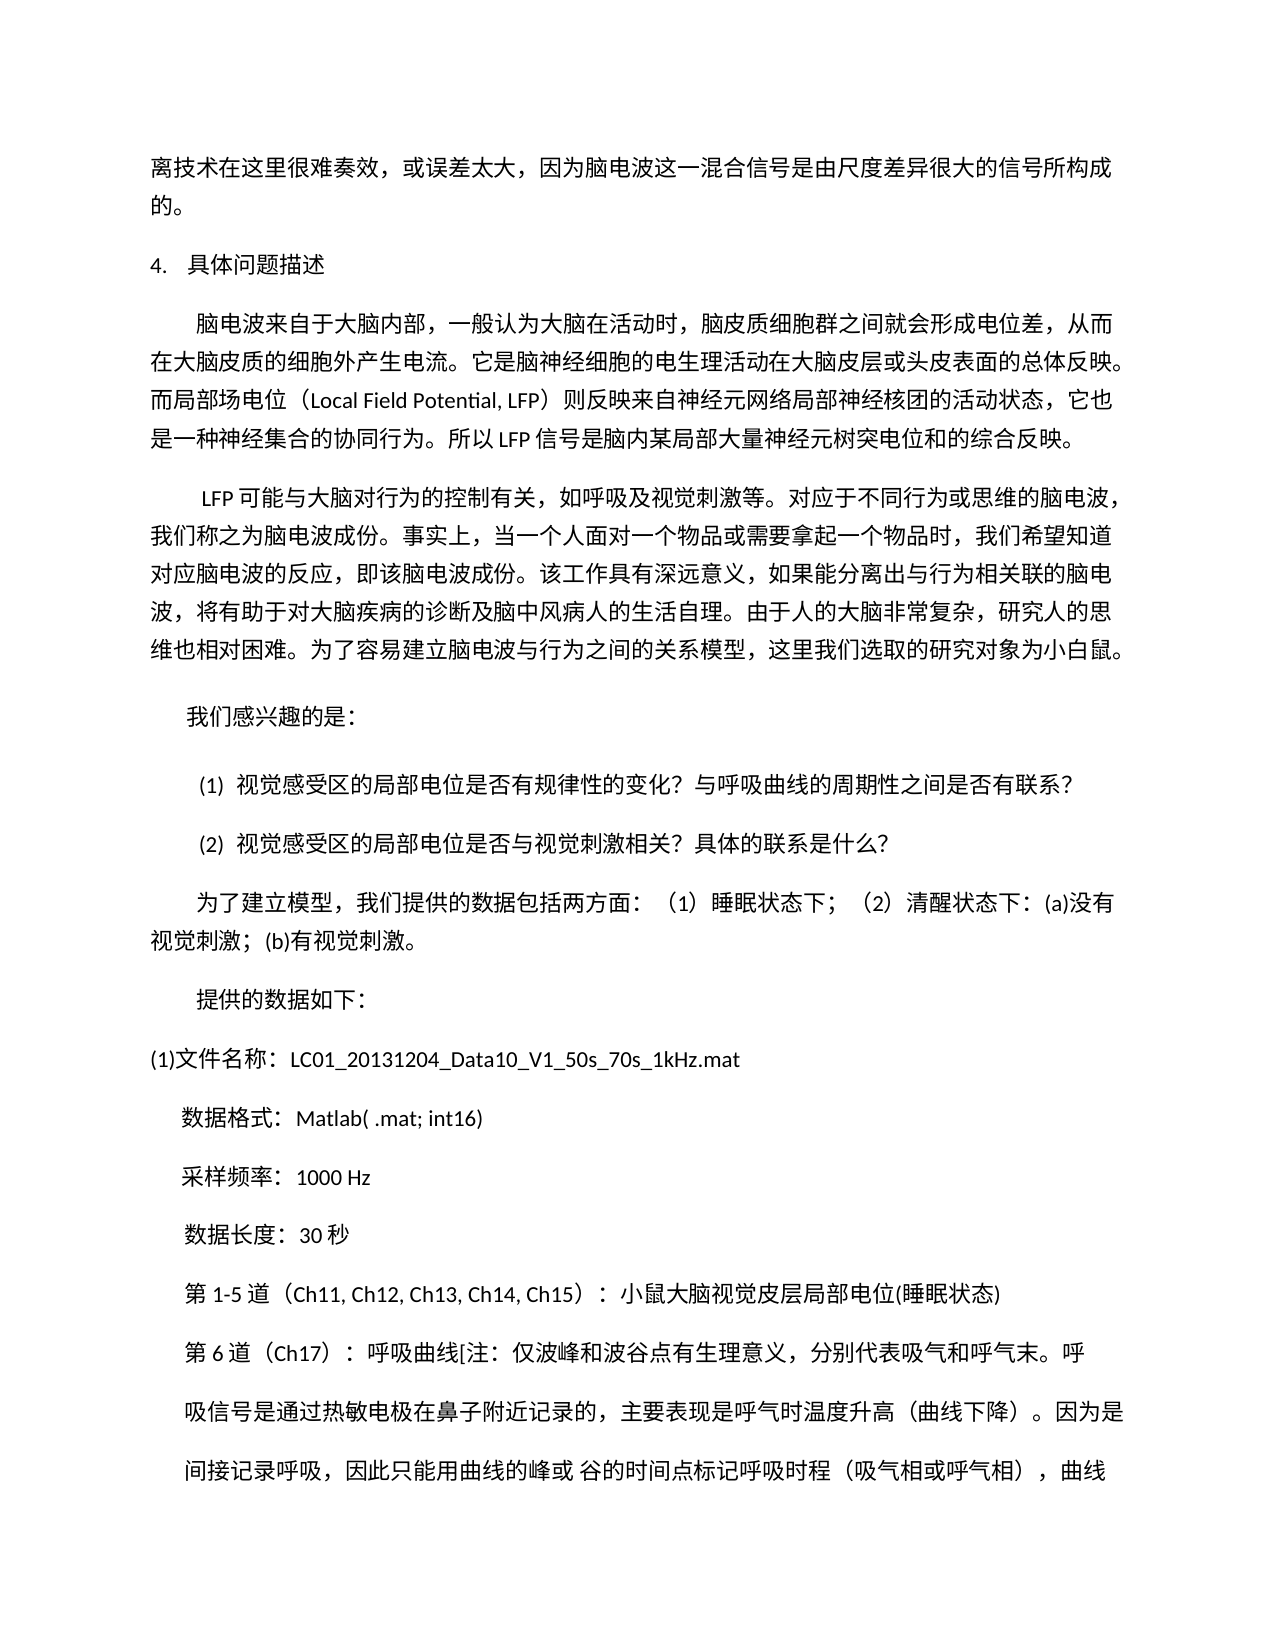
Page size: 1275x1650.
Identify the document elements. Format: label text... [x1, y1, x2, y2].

text 数据格式：Matlab( .mat; int16) [150, 1099, 1125, 1133]
text 第1-5 道（Ch11, Ch12, Ch13, Ch14, Ch15）：小鼠大脑视觉皮层局部电位(睡眠状态) [150, 1276, 1125, 1309]
text LFP可能与大脑对行为的控制有关，如呼吸及视觉刺激等。对应于不同行为或思维的脑电波，我们称之为脑电波成份。事实上，当一个人面对一个物品或需要拿起一个物品时，我们希望知道对应脑电波的反应，即该脑电波成份。该工作具有深远意义，如果能分离出与行为相关联的脑电波，将有助于对大脑疾病的诊断及脑中风病人的生活自理。由于人的大脑非常复杂，研究人的思维也相对困难。为了容易建立脑电波与行为之间的关系模型，这里我们选取的研究对象为小白鼠。 [150, 479, 1125, 665]
text (1)文件名称：LC01_20131204_Data10_V1_50s_70s_1kHz.mat [150, 1040, 1125, 1074]
text 第6道（Ch17）：呼吸曲线[注：仅波峰和波谷点有生理意义，分别代表吸气和呼气末。呼 [150, 1335, 1125, 1368]
text 为了建立模型，我们提供的数据包括两方面：（1）睡眠状态下；（2）清醒状态下：(a)没有视觉刺激；(b)有视觉刺激。 [150, 884, 1125, 956]
list 具体问题描述 [150, 247, 1125, 280]
text 我们感兴趣的是： [150, 699, 1125, 732]
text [150, 150, 1125, 221]
text 提供的数据如下： [150, 981, 1125, 1015]
text 数据长度：30秒 [150, 1217, 1125, 1251]
text 脑电波来自于大脑内部，一般认为大脑在活动时，脑皮质细胞群之间就会形成电位差，从而在大脑皮质的细胞外产生电流。它是脑神经细胞的电生理活动在大脑皮层或头皮表面的总体反映。而局部场电位（Local Field Potential, LFP）则反映来自神经元网络局部神经核团的活动状态，它也是一种神经集合的协同行为。所以LFP信号是脑内某局部大量神经元树突电位和的综合反映。 [150, 306, 1125, 454]
text 吸信号是通过热敏电极在鼻子附近记录的，主要表现是呼气时温度升高（曲线下降）。因为是 [150, 1394, 1125, 1427]
text 采样频率：1000 Hz [150, 1158, 1125, 1192]
list 视觉感受区的局部电位是否与视觉刺激相关？具体的联系是什么？ [198, 825, 1125, 859]
text 间接记录呼吸，因此只能用曲线的峰或 谷的时间点标记呼吸时程（吸气相或呼气相），曲线 [150, 1453, 1125, 1486]
list 视觉感受区的局部电位是否有规律性的变化？与呼吸曲线的周期性之间是否有联系？ [198, 766, 1125, 800]
